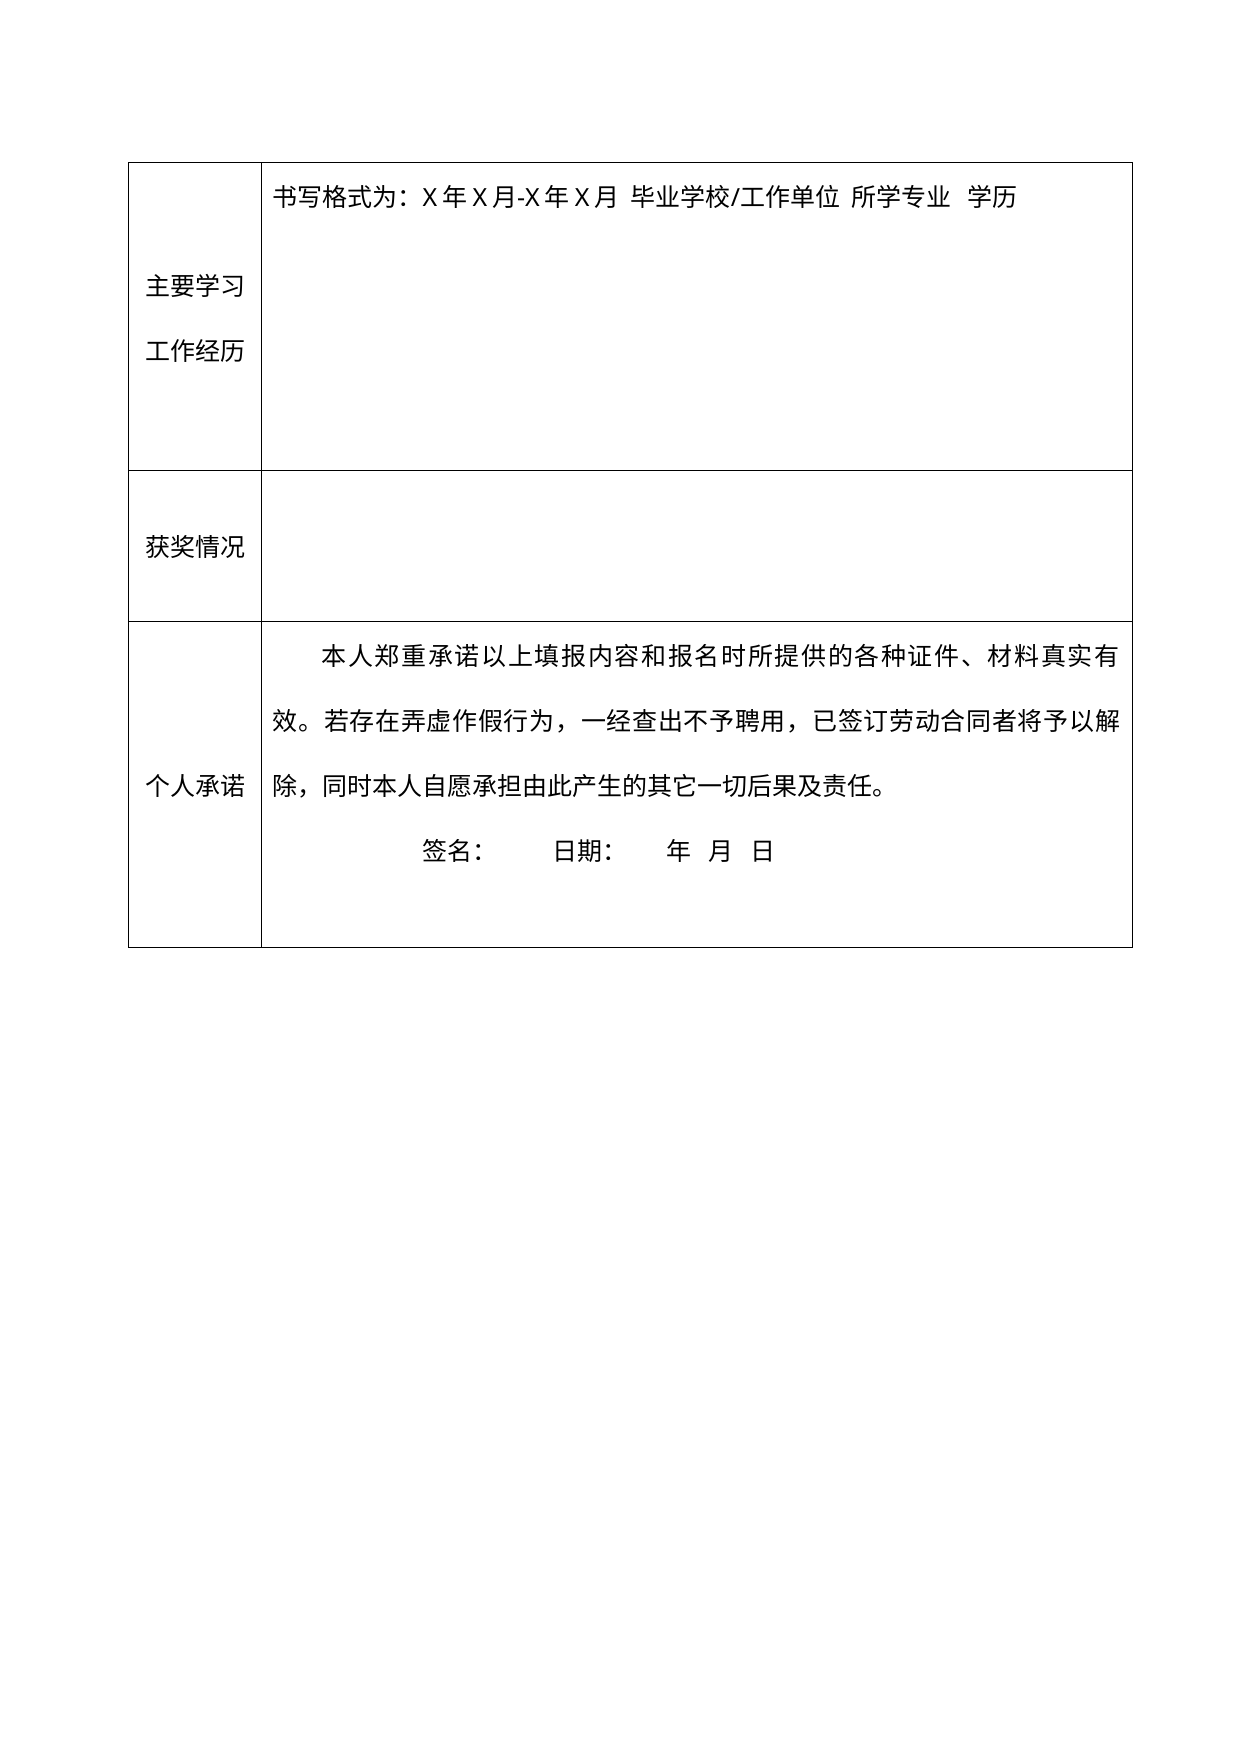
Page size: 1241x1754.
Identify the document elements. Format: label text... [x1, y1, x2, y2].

table_cell [262, 471, 1132, 621]
table_cell 书写格式为：X年X月-X年X月 毕业学校/工作单位 所学专业 学历 [262, 163, 1132, 470]
table_cell 本人郑重承诺以上填报内容和报名时所提供的各种证件、材料真实有效。若存在弄虚作假行为，一经查出不予聘用，已签订劳动合同者将予以解除，同时本人自愿承担由此产生的其它一切后果及责任。 签名： 日期： 年 月 日 [262, 622, 1132, 947]
table_cell 个人承诺 [129, 622, 261, 947]
table_cell 主要学习工作经历 [129, 163, 261, 470]
table_cell 获奖情况 [129, 471, 261, 621]
